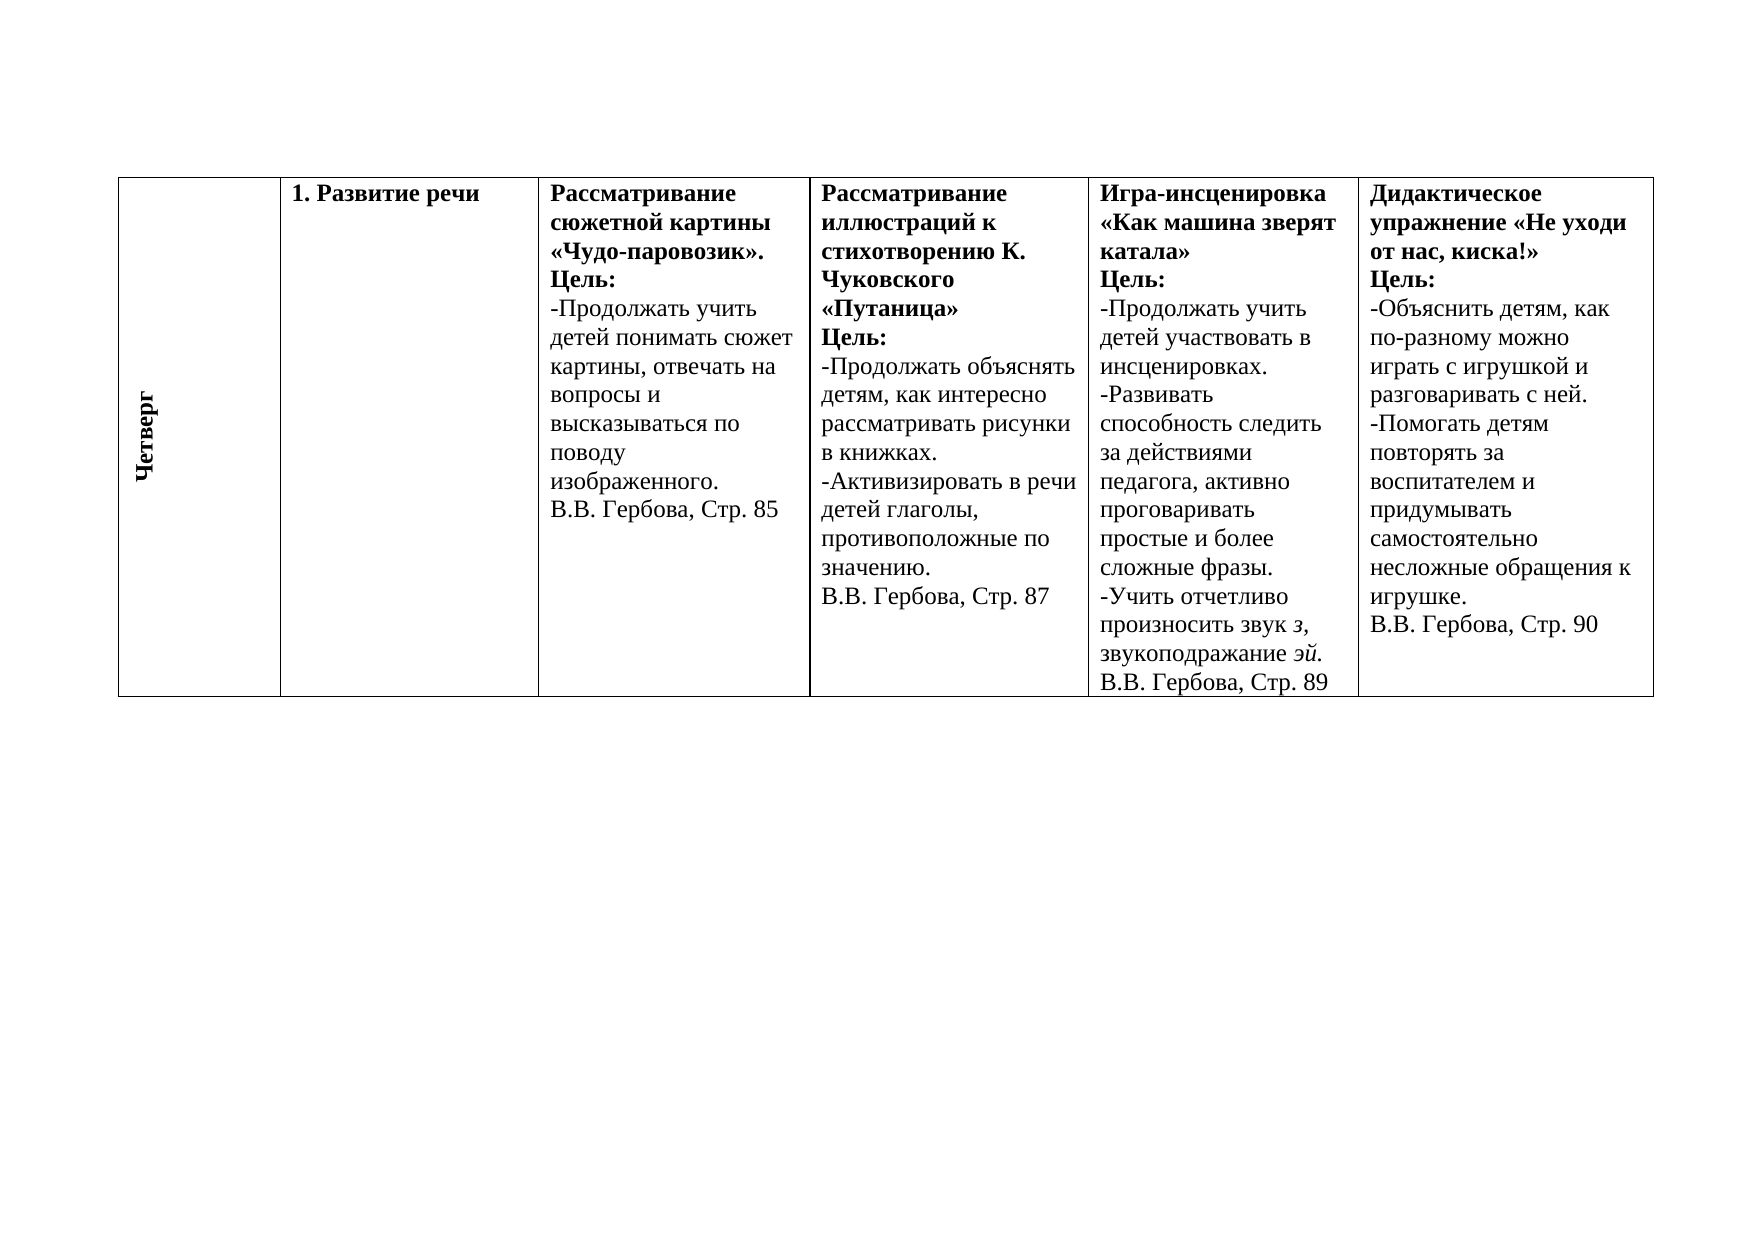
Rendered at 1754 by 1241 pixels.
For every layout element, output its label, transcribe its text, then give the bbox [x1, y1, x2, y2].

table_cell Рассматривание сюжетной картины «Чудо-паровозик». Цель: -Продолжать учить детей понимать сюжет картины, отвечать на вопросы и высказываться по поводу изображенного. В.В. Гербова, Стр. 85 [539, 178, 809, 696]
table_cell 1. Развитие речи [281, 178, 538, 696]
table_cell Рассматривание иллюстраций к стихотворению К. Чуковского «Путаница» Цель: -Продолжать объяснять детям, как интересно рассматривать рисунки в книжках. -Активизировать в речи детей глаголы, противоположные по значению. В.В. Гербова, Стр. 87 [811, 178, 1088, 696]
table_cell Игра-инсценировка «Как машина зверят катала» Цель: -Продолжать учить детей участвовать в инсценировках. -Развивать способность следить за действиями педагога, активно проговаривать простые и более сложные фразы. -Учить отчетливо произносить звук з, звукоподражание эй. В.В. Гербова, Стр. 89 [1089, 178, 1358, 696]
table_cell Четверг [119, 178, 280, 696]
table_cell Дидактическое упражнение «Не уходи от нас, киска!» Цель: -Объяснить детям, как по-разному можно играть с игрушкой и разговаривать с ней. -Помогать детям повторять за воспитателем и придумывать самостоятельно несложные обращения к игрушке. В.В. Гербова, Стр. 90 [1359, 178, 1653, 696]
